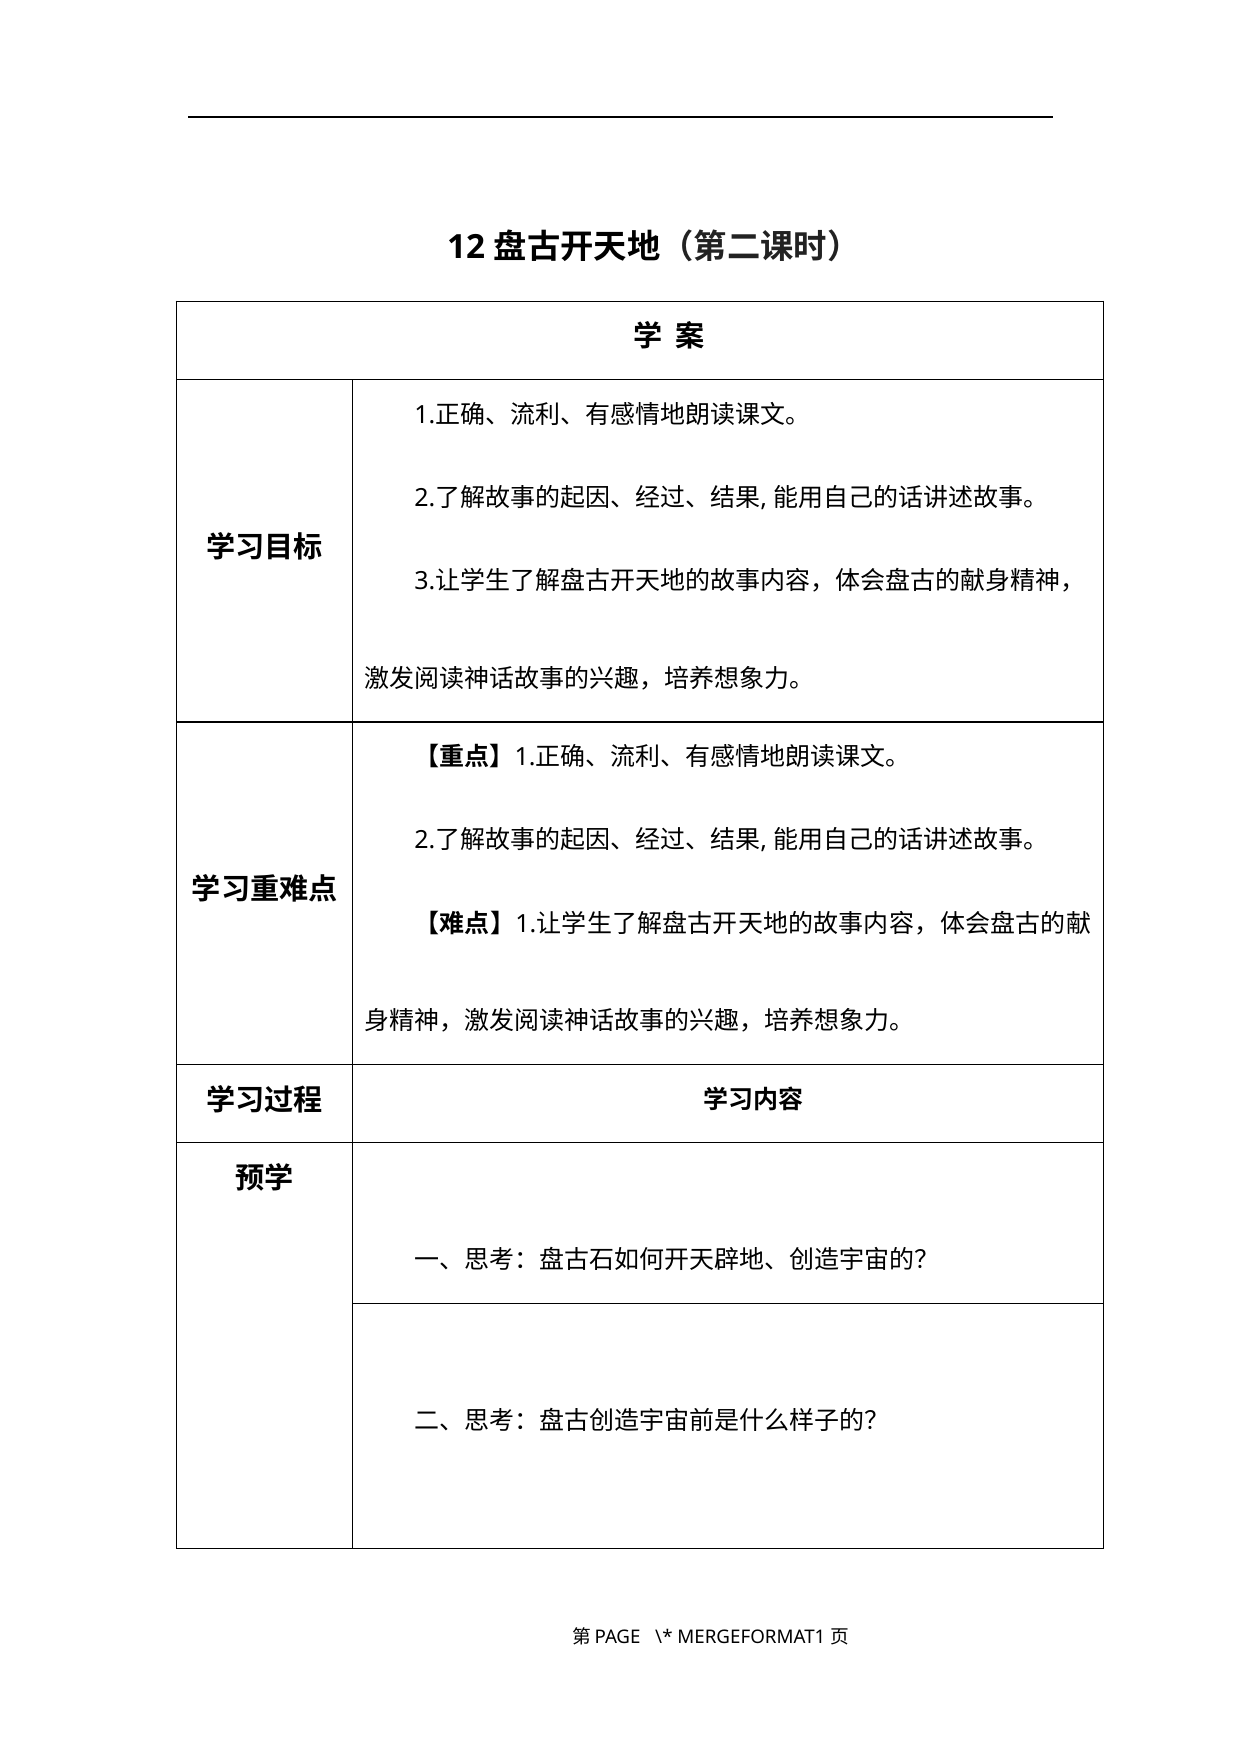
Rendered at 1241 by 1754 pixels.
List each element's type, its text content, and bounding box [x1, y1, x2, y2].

table_cell 1.正确、流利、有感情地朗读课文。 2.了解故事的起因、经过、结果, 能用自己的话讲述故事。 3.让学生了解盘古开天地的故事内容，体会盘古的献身精神，激发阅读神话故事的兴趣，培养想象力。 [353, 380, 1103, 721]
table_cell 【重点】1.正确、流利、有感情地朗读课文。 2.了解故事的起因、经过、结果, 能用自己的话讲述故事。 【难点】1.让学生了解盘古开天地的故事内容，体会盘古的献身精神，激发阅读神话故事的兴趣，培养想象力。 [353, 723, 1103, 1064]
text 12 盘古开天地（第二课时） [187, 211, 1053, 276]
table_cell 一、思考：盘古石如何开天辟地、创造宇宙的？ [353, 1143, 1103, 1303]
table_cell 学习重难点 [177, 723, 352, 1064]
table_cell 学习内容 [353, 1065, 1103, 1142]
table_cell 学习过程 [177, 1065, 352, 1142]
table_cell 学习目标 [177, 380, 352, 721]
table_cell 二、思考：盘古创造宇宙前是什么样子的？ [353, 1304, 1103, 1548]
table_header 学 案 [177, 302, 1103, 379]
table_cell 预学 [177, 1143, 352, 1548]
